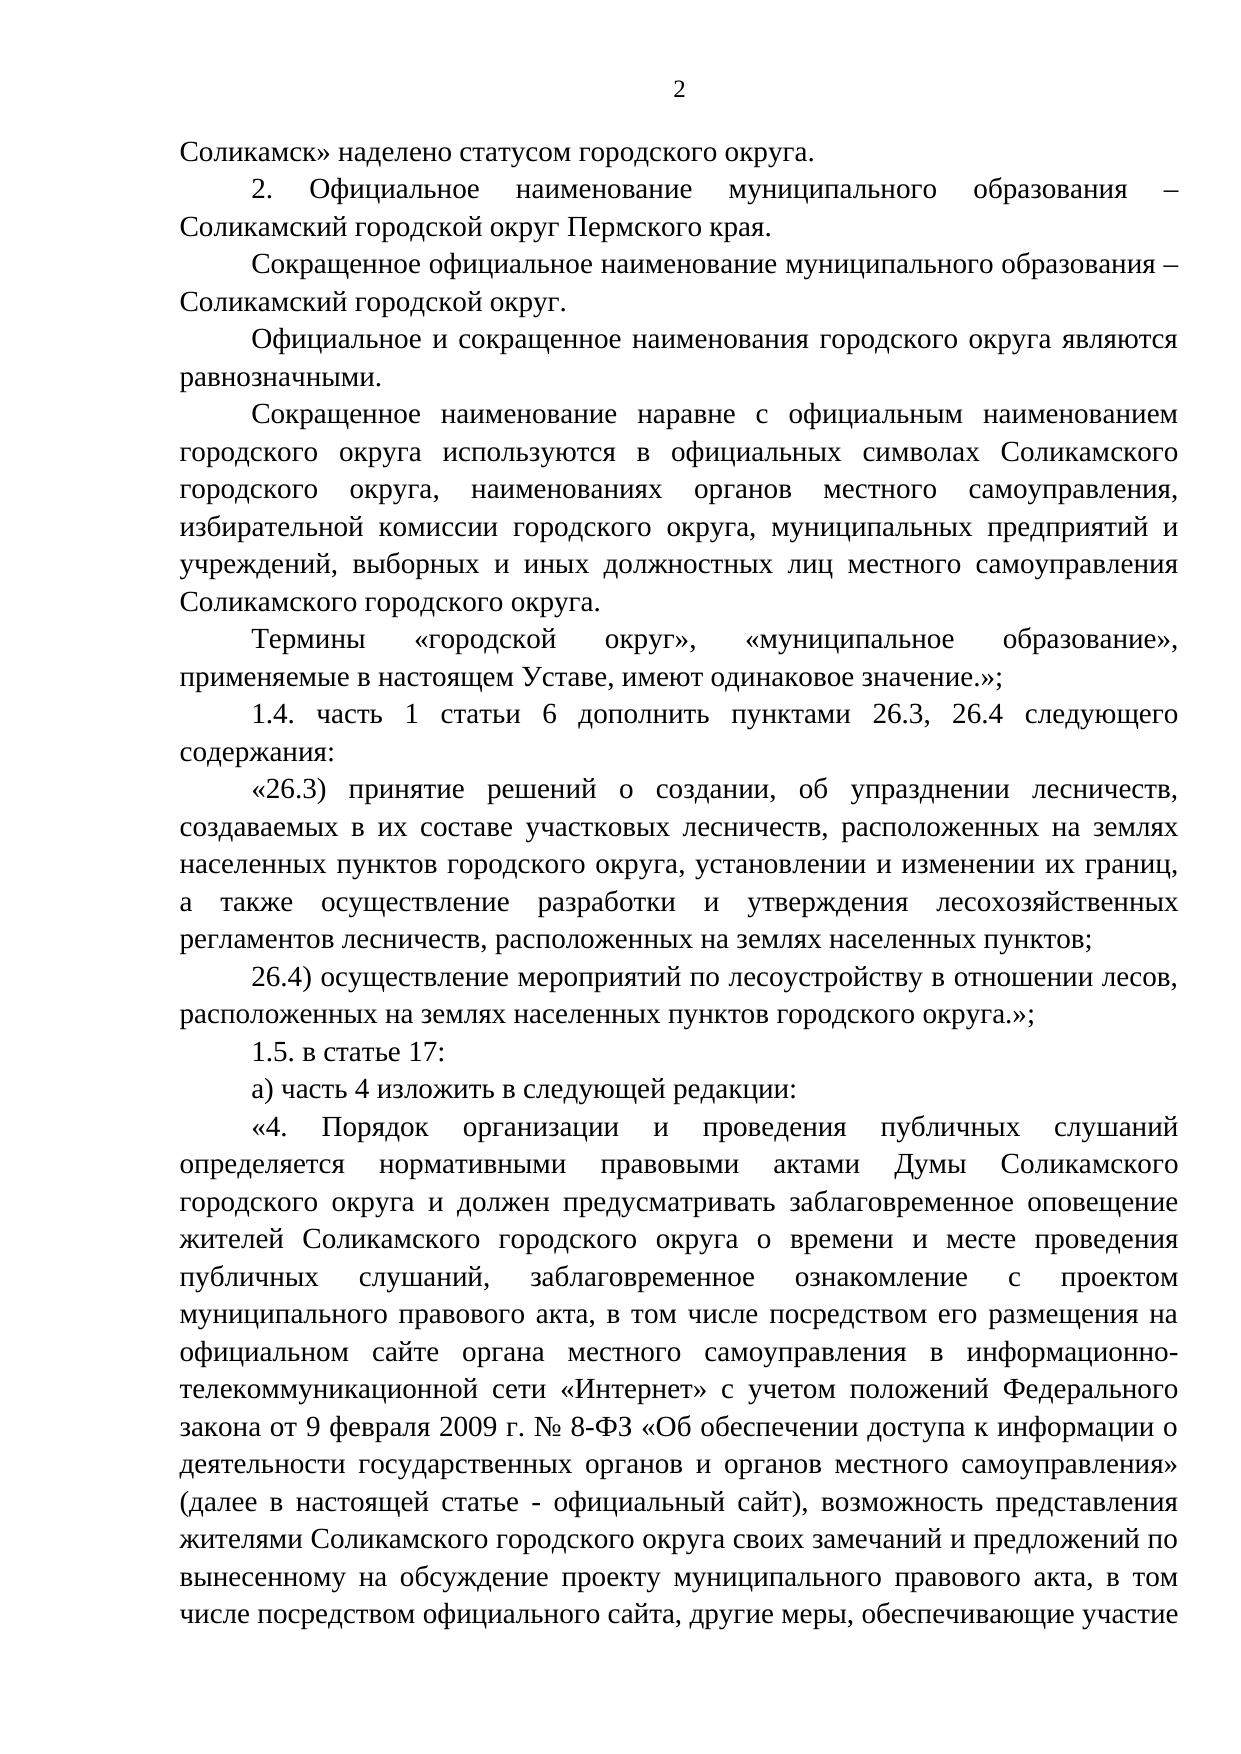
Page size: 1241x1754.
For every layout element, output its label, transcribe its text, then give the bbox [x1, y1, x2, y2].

text 26.4) осуществление мероприятий по лесоустройству в отношении лесов, расположенных на землях населенных пунктов городского округа.»; [179, 956, 1179, 1031]
text 1.5. в статье 17: [179, 1031, 1179, 1069]
text Сокращенное наименование наравне с официальным наименованием городского округа используются в официальных символах Соликамского городского округа, наименованиях органов местного самоуправления, избирательной комиссии городского округа, муниципальных предприятий и учреждений, выборных и иных должностных лиц местного самоуправления Соликамского городского округа. [179, 394, 1179, 619]
text «26.3) принятие решений о создании, об упразднении лесничеств, создаваемых в их составе участковых лесничеств, расположенных на землях населенных пунктов городского округа, установлении и изменении их границ, а также осуществление разработки и утверждения лесохозяйственных регламентов лесничеств, расположенных на землях населенных пунктов; [179, 769, 1179, 956]
text Официальное и сокращенное наименования городского округа являются равнозначными. [179, 319, 1179, 394]
text Термины «городской округ», «муниципальное образование», применяемые в настоящем Уставе, имеют одинаковое значение.»; [179, 619, 1179, 694]
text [179, 131, 1179, 169]
text Сокращенное официальное наименование муниципального образования – Соликамский городской округ. [179, 244, 1179, 319]
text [179, 1106, 1179, 1631]
text 2. Официальное наименование муниципального образования – Соликамский городской округ Пермского края. [179, 169, 1179, 244]
text 1.4. часть 1 статьи 6 дополнить пунктами 26.3, 26.4 следующего содержания: [179, 694, 1179, 769]
text а) часть 4 изложить в следующей редакции: [179, 1069, 1179, 1106]
